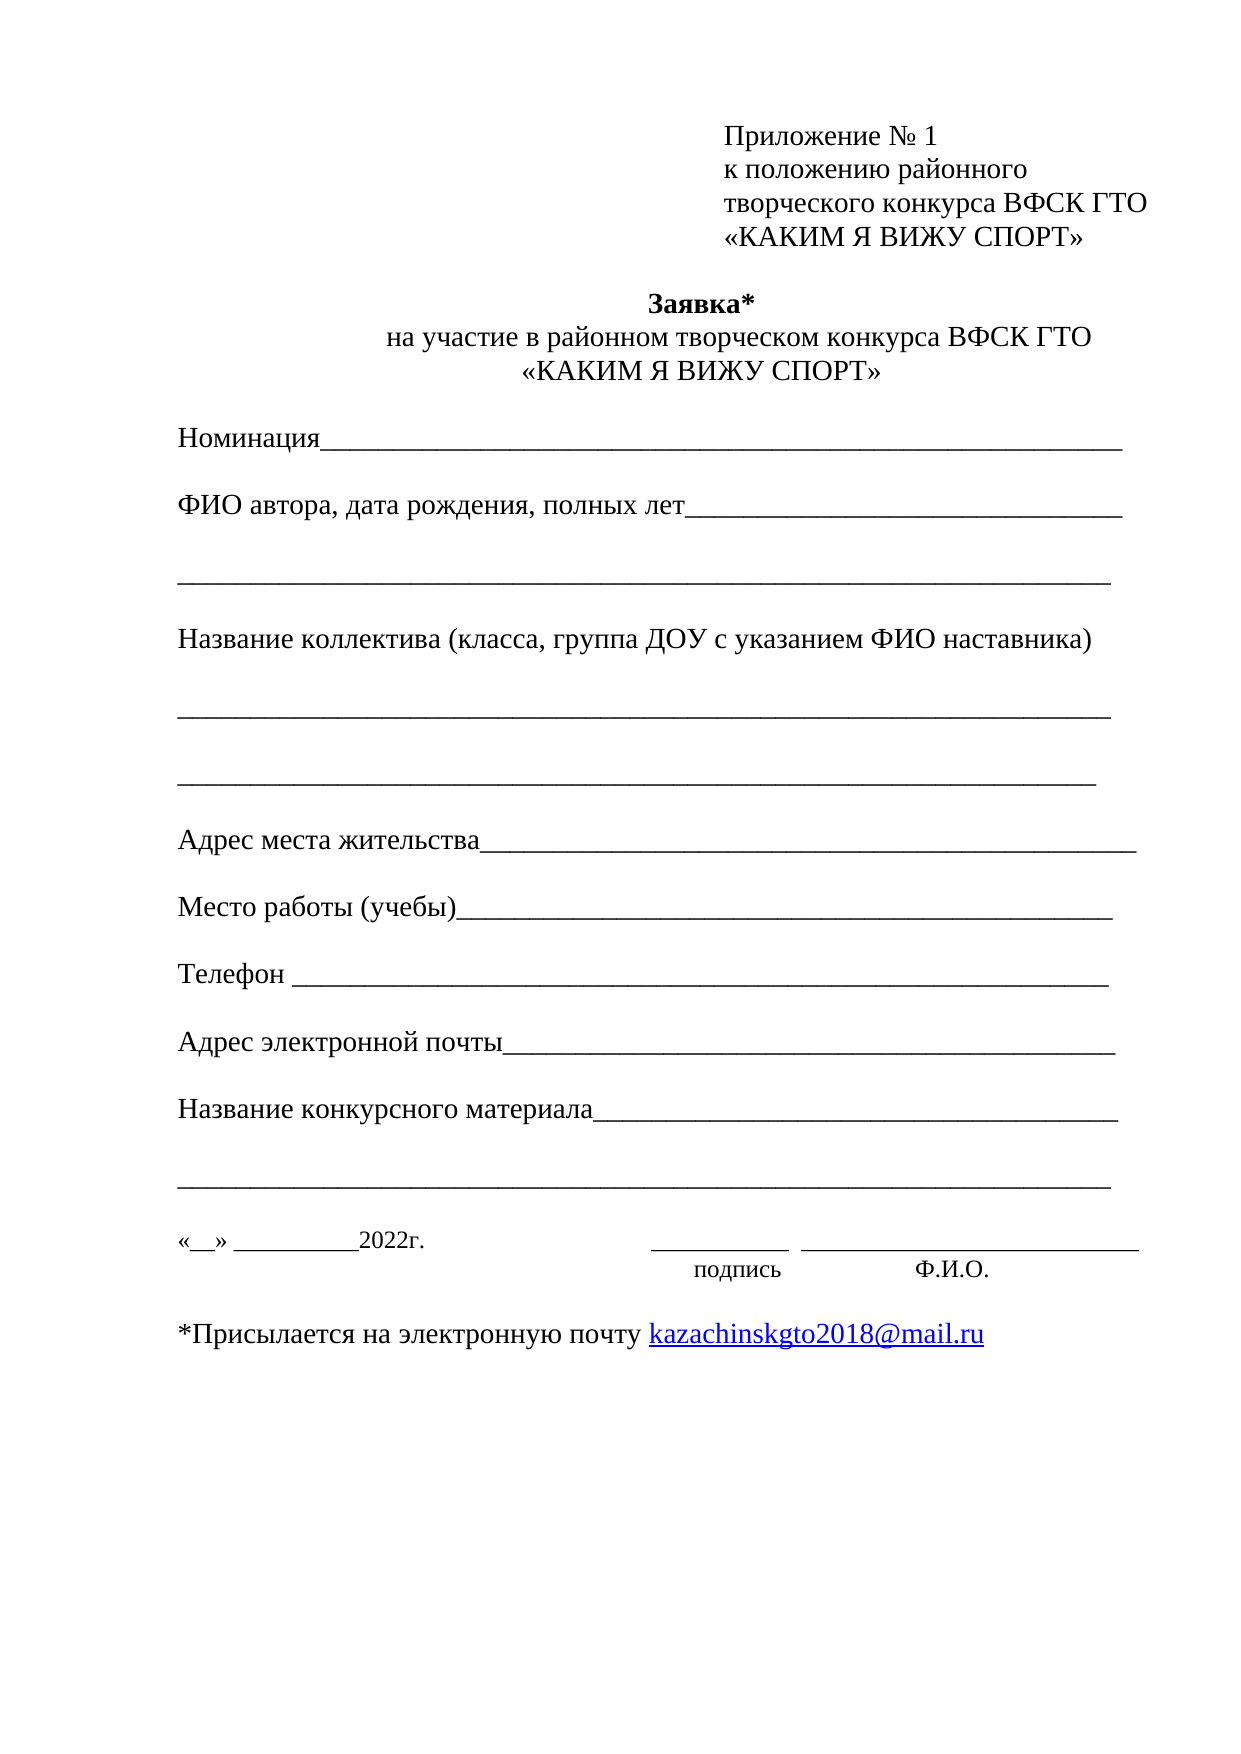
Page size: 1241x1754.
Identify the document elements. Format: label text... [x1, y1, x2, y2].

list ________________________________________________________________ [177, 554, 1152, 588]
list *Присылается на электронную почту kazachinskgto2018@mail.ru [177, 1316, 1152, 1349]
list «КАКИМ Я ВИЖУ СПОРТ» [177, 353, 1152, 386]
list Адрес места жительства_____________________________________________ [177, 822, 1152, 856]
list Адрес электронной почты__________________________________________ [177, 1024, 1152, 1057]
list Название конкурсного материала____________________________________ [177, 1091, 1152, 1124]
list _______________________________________________________________ [177, 755, 1152, 789]
text «КАКИМ Я ВИЖУ СПОРТ» [723, 219, 1152, 252]
list Номинация_______________________________________________________ [177, 420, 1152, 453]
list ФИО автора, дата рождения, полных лет______________________________ [177, 487, 1152, 521]
list Название коллектива (класса, группа ДОУ с указанием ФИО наставника) [177, 621, 1152, 655]
text подпись Ф.И.О. [177, 1254, 1152, 1282]
list Телефон ________________________________________________________ [177, 957, 1152, 990]
list ________________________________________________________________ [177, 1158, 1152, 1191]
list на участие в районном творческом конкурса ВФСК ГТО [252, 319, 1152, 353]
list Заявка* [177, 286, 1152, 319]
text к положению районного творческого конкурса ВФСК ГТО [723, 152, 1152, 219]
list ________________________________________________________________ [177, 688, 1152, 722]
text «__» __________2022г. ___________ ___________________________ [177, 1225, 1152, 1254]
text Приложение № 1 [723, 118, 1152, 152]
list Место работы (учебы)_____________________________________________ [177, 889, 1152, 923]
